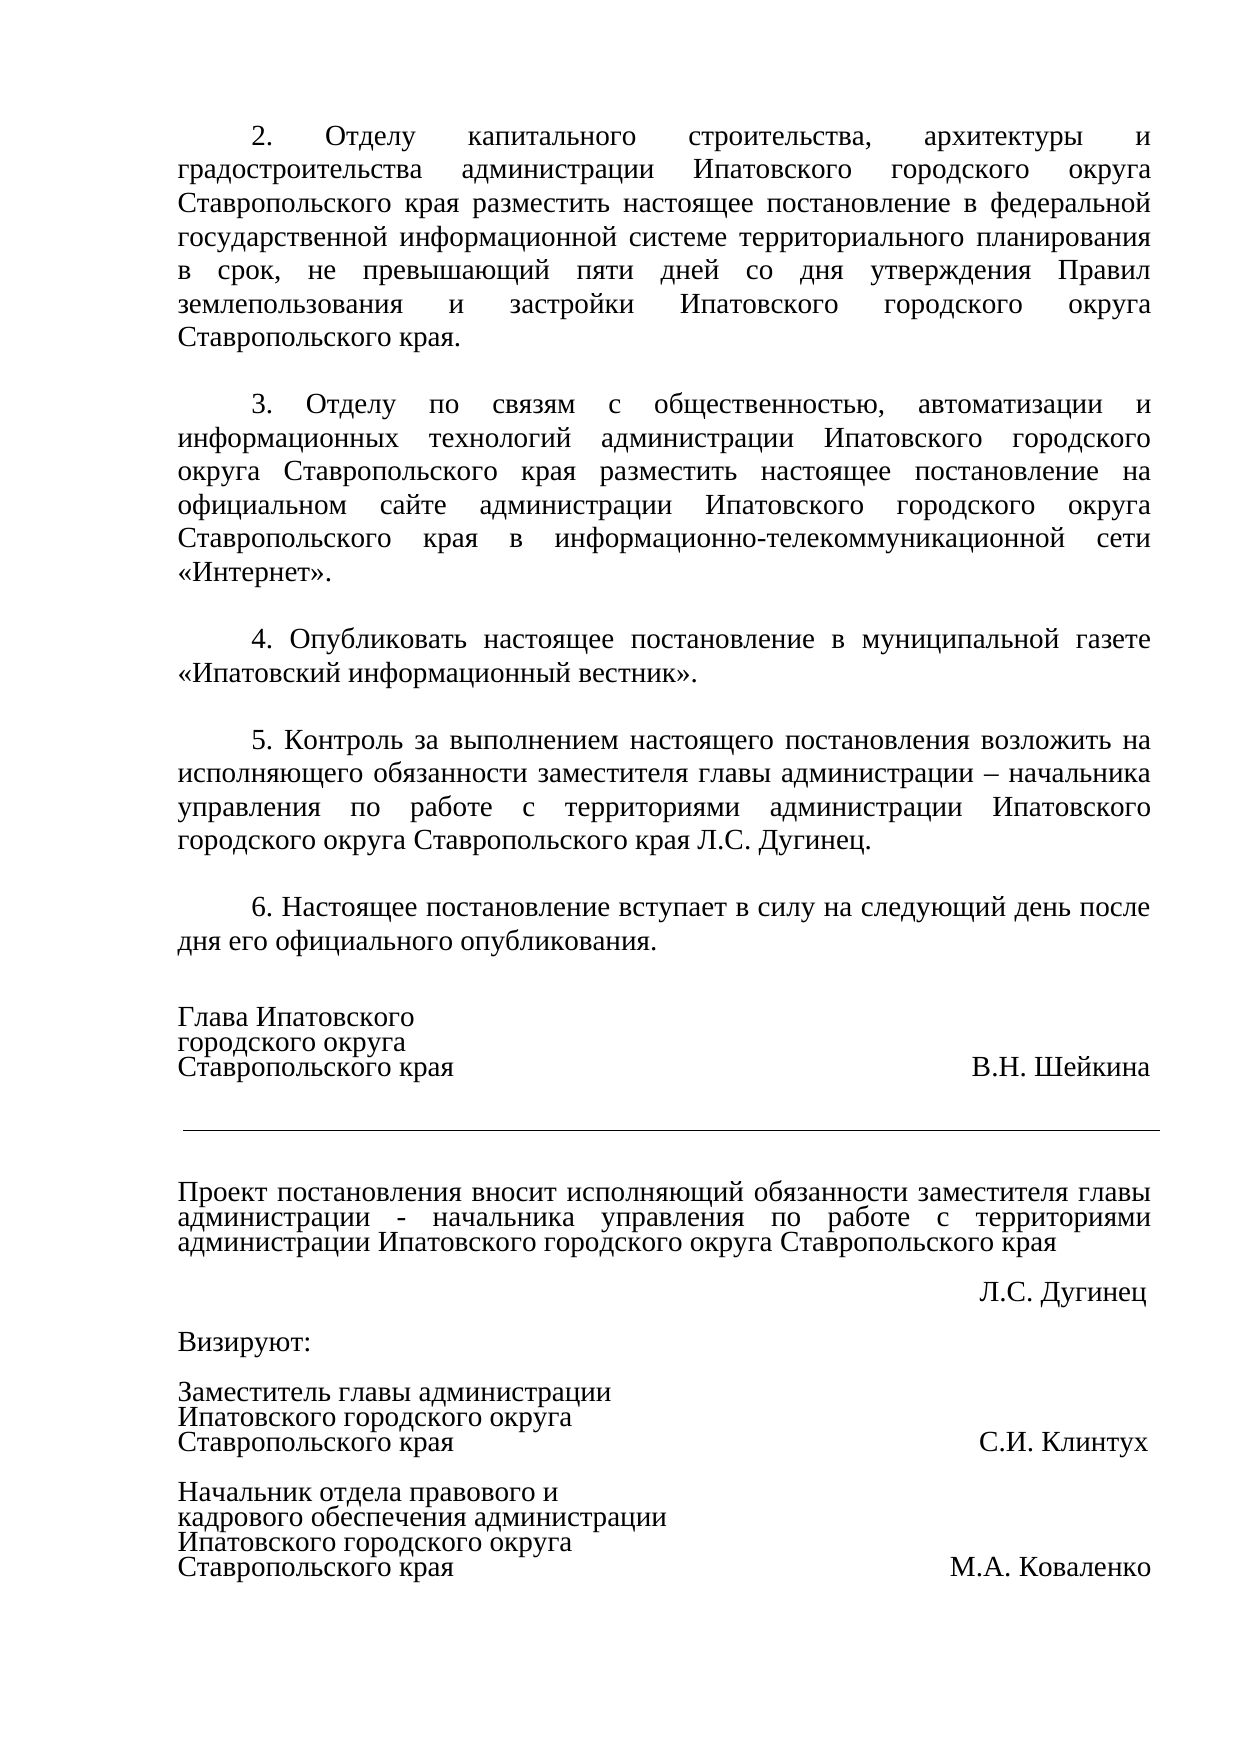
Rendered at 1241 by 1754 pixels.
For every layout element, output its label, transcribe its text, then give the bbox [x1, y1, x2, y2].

text 6. Настоящее постановление вступает в силу на следующий день после дня его официального опубликования. [177, 889, 1152, 957]
text городского округа [177, 1032, 1152, 1057]
text 5. Контроль за выполнением настоящего постановления возложить на исполняющего обязанности заместителя главы администрации – начальника управления по работе с территориями администрации Ипатовского городского округа Ставропольского края Л.С. Дугинец. [177, 722, 1152, 856]
text Глава Ипатовского [177, 1007, 1152, 1032]
text Начальник отдела правового и [177, 1482, 1152, 1507]
text Визируют: [177, 1332, 1152, 1357]
text Ставропольского края В.Н. Шейкина [177, 1057, 1152, 1082]
text Ипатовского городского округа [177, 1532, 1152, 1557]
text 2. Отделу капитального строительства, архитектуры и градостроительства администрации Ипатовского городского округа Ставропольского края разместить настоящее постановление в федеральной государственной информационной системе территориального планирования в срок, не превышающий пяти дней со дня утверждения Правил землепользования и застройки Ипатовского городского округа Ставропольского края. [177, 118, 1152, 353]
text Л.С. Дугинец [177, 1282, 1047, 1307]
text Ставропольского края С.И. Клинтух [177, 1432, 1152, 1457]
text Ипатовского городского округа [177, 1407, 1152, 1432]
text Заместитель главы администрации [177, 1382, 1152, 1407]
text Ставропольского края М.А. Коваленко [177, 1557, 1152, 1582]
text Л.С. Дугинец [1057, 1282, 1152, 1307]
text кадрового обеспечения администрации [177, 1507, 1152, 1532]
text Проект постановления вносит исполняющий обязанности заместителя главы администрации - начальника управления по работе с территориями администрации Ипатовского городского округа Ставропольского края [177, 1182, 1152, 1257]
text 4. Опубликовать настоящее постановление в муниципальной газете «Ипатовский информационный вестник». [177, 621, 1152, 688]
text 3. Отделу по связям с общественностью, автоматизации и информационных технологий администрации Ипатовского городского округа Ставропольского края разместить настоящее постановление на официальном сайте администрации Ипатовского городского округа Ставропольского края в информационно-телекоммуникационной сети «Интернет». [177, 386, 1152, 588]
